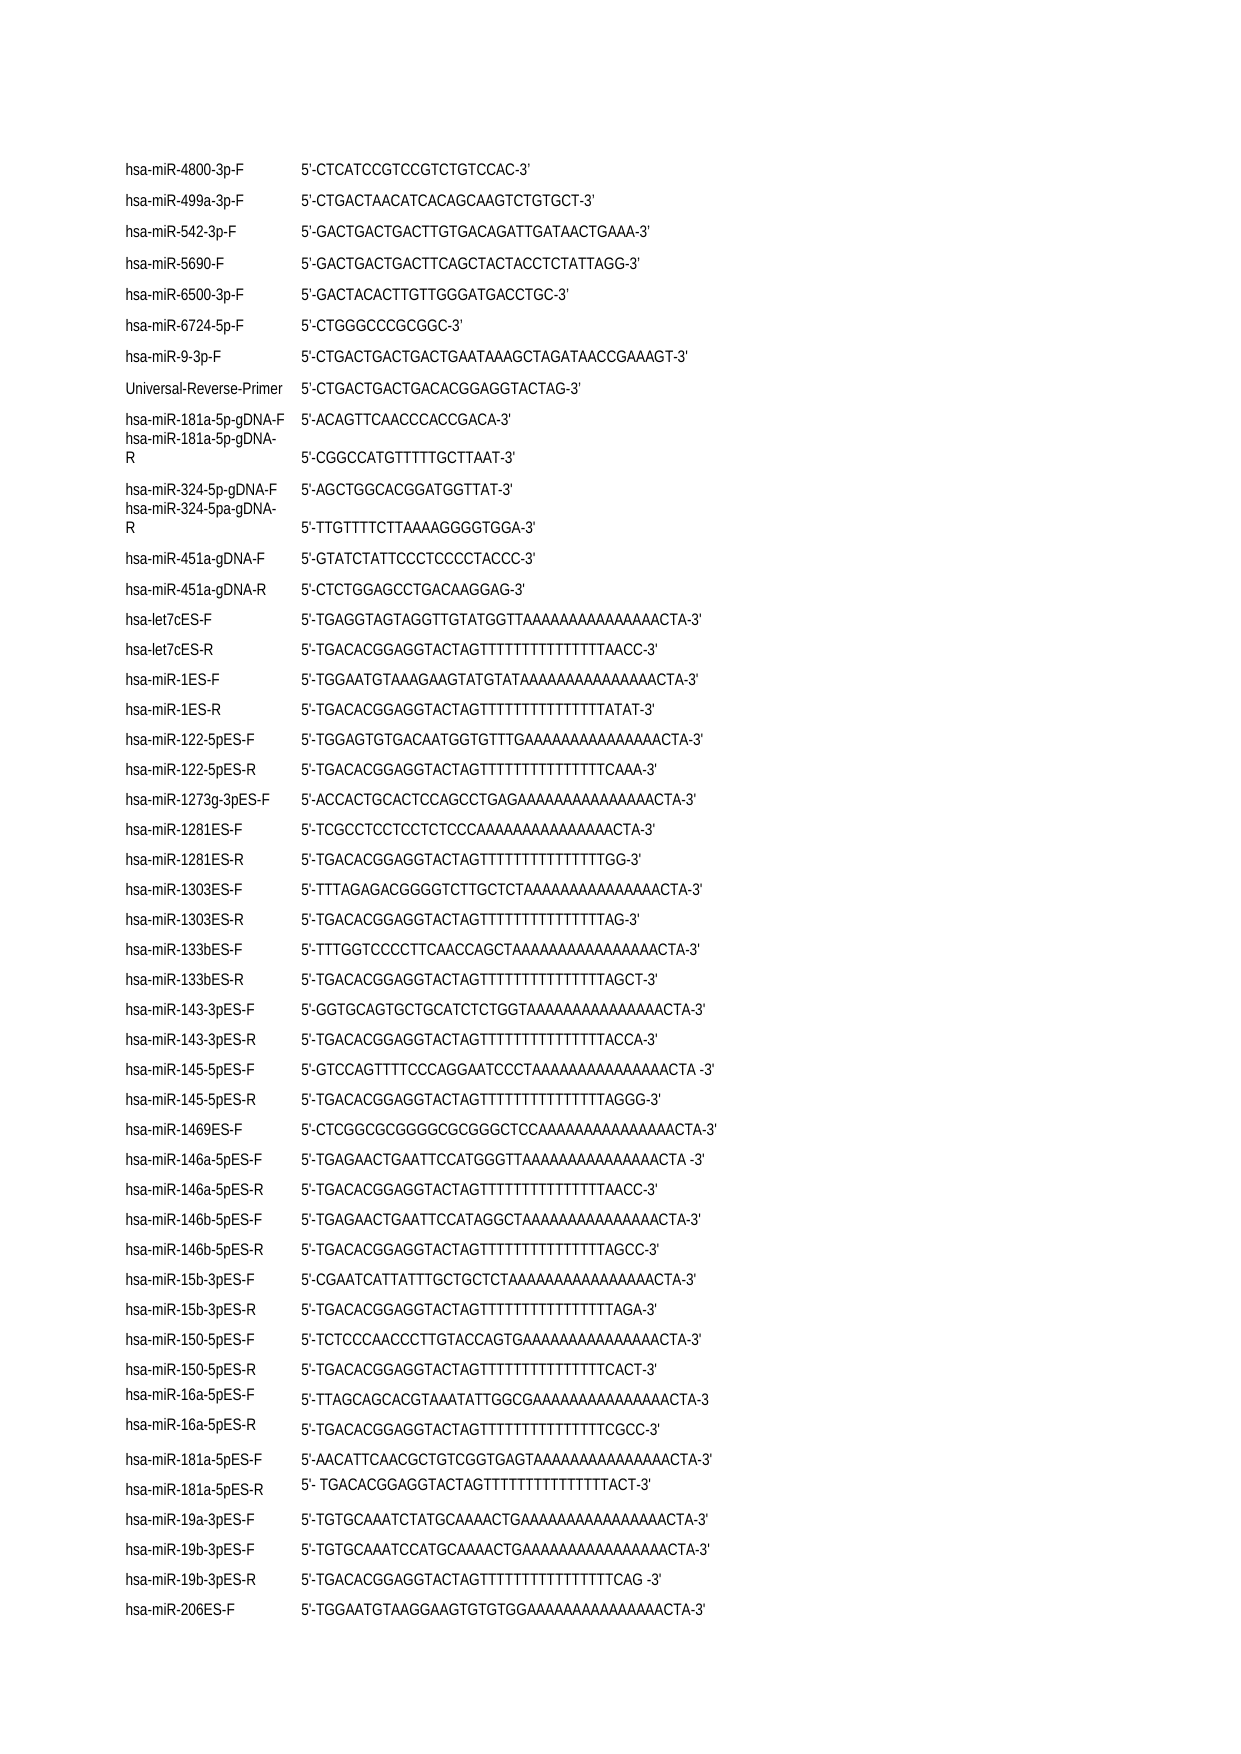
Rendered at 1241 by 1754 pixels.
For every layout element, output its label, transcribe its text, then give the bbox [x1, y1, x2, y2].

table_cell 5'-TCTCCCAACCCTTGTACCAGTGAAAAAAAAAAAAAAACTA-3' [294, 1319, 737, 1349]
table_cell hsa-miR-1281ES-R [118, 839, 294, 869]
table_cell 5’-GACTGACTGACTTCAGCTACTACCTCTATTAGG-3’ [294, 241, 737, 273]
table_cell 5’-CTGACTAACATCACAGCAAGTCTGTGCT-3’ [294, 179, 737, 210]
table_cell 5'-TCGCCTCCTCCTCTCCCAAAAAAAAAAAAAAACTA-3' [294, 809, 737, 839]
table_cell 5'-TGACACGGAGGTACTAGTTTTTTTTTTTTTTTAGGG-3' [294, 1079, 737, 1109]
table_cell 5'-TGACACGGAGGTACTAGTTTTTTTTTTTTTTTTCAG -3' [294, 1559, 737, 1589]
table_cell 5'-CGGCCATGTTTTTGCTTAAT-3' [294, 429, 737, 467]
table_cell hsa-miR-1ES-R [118, 689, 294, 719]
table_cell hsa-miR-145-5pES-R [118, 1079, 294, 1109]
table_cell hsa-miR-451a-gDNA-R [118, 568, 294, 599]
table_cell hsa-miR-122-5pES-R [118, 749, 294, 779]
table_cell hsa-miR-542-3p-F [118, 210, 294, 241]
table_cell 5'-TGTGCAAATCTATGCAAAACTGAAAAAAAAAAAAAAAACTA-3' [294, 1499, 737, 1529]
table_cell hsa-let7cES-F [118, 599, 294, 629]
table_cell hsa-miR-499a-3p-F [118, 179, 294, 210]
table_cell 5'-TGAGGTAGTAGGTTGTATGGTTAAAAAAAAAAAAAAACTA-3' [294, 599, 737, 629]
table_cell hsa-miR-1273g-3pES-F [118, 779, 294, 809]
table_cell hsa-miR-133bES-F [118, 929, 294, 959]
table_cell hsa-miR-19b-3pES-R [118, 1559, 294, 1589]
table_cell 5'-TGACACGGAGGTACTAGTTTTTTTTTTTTTTTCAAA-3' [294, 749, 737, 779]
table_cell 5'-CTCGGCGCGGGGCGCGGGCTCCAAAAAAAAAAAAAAACTA-3' [294, 1109, 737, 1139]
table_cell hsa-miR-146a-5pES-R [118, 1169, 294, 1199]
table_cell 5’-GACTGACTGACTTGTGACAGATTGATAACTGAAA-3’ [294, 210, 737, 241]
table_cell 5'-TTTGGTCCCCTTCAACCAGCTAAAAAAAAAAAAAAAACTA-3' [294, 929, 737, 959]
table_cell hsa-miR-16a-5pES-F [118, 1379, 294, 1409]
table_cell 5'-CTGACTGACTGACTGAATAAAGCTAGATAACCGAAAGT-3' [294, 335, 737, 366]
table_cell 5'-AGCTGGCACGGATGGTTAT-3' [294, 467, 737, 498]
table_cell hsa-miR-146b-5pES-R [118, 1229, 294, 1259]
table_cell hsa-miR-19a-3pES-F [118, 1499, 294, 1529]
table_cell 5'-TTAGCAGCACGTAAATATTGGCGAAAAAAAAAAAAAAACTA-3 [294, 1379, 737, 1409]
table_cell 5'-TGACACGGAGGTACTAGTTTTTTTTTTTTTTTAGCT-3' [294, 959, 737, 989]
table_cell hsa-miR-146a-5pES-F [118, 1139, 294, 1169]
table_cell 5'-GGTGCAGTGCTGCATCTCTGGTAAAAAAAAAAAAAAACTA-3' [294, 989, 737, 1019]
table_cell 5’-CTGACTGACTGACACGGAGGTACTAG-3’ [294, 366, 737, 398]
table_cell 5'-GTATCTATTCCCTCCCCTACCC-3' [294, 537, 737, 568]
table_cell 5'-TGACACGGAGGTACTAGTTTTTTTTTTTTTTTAACC-3' [294, 1169, 737, 1199]
table_cell hsa-miR-15b-3pES-R [118, 1289, 294, 1319]
table_cell hsa-miR-181a-5pES-F [118, 1439, 294, 1469]
table_cell hsa-miR-1281ES-F [118, 809, 294, 839]
table_cell 5'-TGGAGTGTGACAATGGTGTTTGAAAAAAAAAAAAAAACTA-3' [294, 719, 737, 749]
table_cell 5'-TGTGCAAATCCATGCAAAACTGAAAAAAAAAAAAAAAACTA-3' [294, 1529, 737, 1559]
table_cell hsa-miR-5690-F [118, 241, 294, 273]
table_cell hsa-miR-9-3p-F [118, 335, 294, 366]
table_cell 5'-TTTAGAGACGGGGTCTTGCTCTAAAAAAAAAAAAAAACTA-3' [294, 869, 737, 899]
table_cell hsa-miR-324-5pa-gDNA-R [118, 499, 294, 537]
table_cell 5'-TGGAATGTAAGGAAGTGTGTGGAAAAAAAAAAAAAAACTA-3' [294, 1589, 737, 1619]
table_cell hsa-miR-6500-3p-F [118, 273, 294, 304]
table_cell hsa-miR-19b-3pES-F [118, 1529, 294, 1559]
table_cell 5'-TGACACGGAGGTACTAGTTTTTTTTTTTTTTTTAGA-3' [294, 1289, 737, 1319]
table_cell hsa-miR-206ES-F [118, 1589, 294, 1619]
table_cell hsa-miR-1ES-F [118, 659, 294, 689]
table_cell 5'-TGACACGGAGGTACTAGTTTTTTTTTTTTTTTGG-3' [294, 839, 737, 869]
table_cell hsa-miR-181a-5pES-R [118, 1469, 294, 1499]
table_cell 5'-AACATTCAACGCTGTCGGTGAGTAAAAAAAAAAAAAAACTA-3' [294, 1439, 737, 1469]
table_cell hsa-let7cES-R [118, 629, 294, 659]
table_cell 5’-GACTACACTTGTTGGGATGACCTGC-3’ [294, 273, 737, 304]
table_cell hsa-miR-143-3pES-R [118, 1019, 294, 1049]
table_cell hsa-miR-6724-5p-F [118, 304, 294, 335]
table_cell hsa-miR-451a-gDNA-F [118, 537, 294, 568]
table_cell 5'-TGACACGGAGGTACTAGTTTTTTTTTTTTTTTAG-3' [294, 899, 737, 929]
table_cell 5'-CGAATCATTATTTGCTGCTCTAAAAAAAAAAAAAAAACTA-3' [294, 1259, 737, 1289]
table_cell hsa-miR-4800-3p-F [118, 148, 294, 179]
table_cell 5'- TGACACGGAGGTACTAGTTTTTTTTTTTTTTTACT-3' [294, 1469, 737, 1499]
table_cell 5'-CTCTGGAGCCTGACAAGGAG-3' [294, 568, 737, 599]
table_cell 5'-TGACACGGAGGTACTAGTTTTTTTTTTTTTTTAGCC-3' [294, 1229, 737, 1259]
table_cell hsa-miR-143-3pES-F [118, 989, 294, 1019]
table_cell hsa-miR-15b-3pES-F [118, 1259, 294, 1289]
table_cell hsa-miR-181a-5p-gDNA-R [118, 429, 294, 467]
table_cell 5'-TGACACGGAGGTACTAGTTTTTTTTTTTTTTTCGCC-3' [294, 1409, 737, 1439]
table_cell 5'-GTCCAGTTTTCCCAGGAATCCCTAAAAAAAAAAAAAAACTA -3' [294, 1049, 737, 1079]
table_cell 5'-TGACACGGAGGTACTAGTTTTTTTTTTTTTTTAACC-3' [294, 629, 737, 659]
table_cell 5'-TGACACGGAGGTACTAGTTTTTTTTTTTTTTTATAT-3' [294, 689, 737, 719]
table_cell hsa-miR-1469ES-F [118, 1109, 294, 1139]
table_cell 5'-ACAGTTCAACCCACCGACA-3' [294, 398, 737, 429]
table_cell 5'-ACCACTGCACTCCAGCCTGAGAAAAAAAAAAAAAAACTA-3' [294, 779, 737, 809]
table_cell hsa-miR-133bES-R [118, 959, 294, 989]
table_cell 5'-TGACACGGAGGTACTAGTTTTTTTTTTTTTTTCACT-3' [294, 1349, 737, 1379]
table_cell hsa-miR-16a-5pES-R [118, 1409, 294, 1439]
table_cell hsa-miR-150-5pES-F [118, 1319, 294, 1349]
table_cell 5'-TTGTTTTCTTAAAAGGGGTGGA-3' [294, 499, 737, 537]
table_cell 5’-CTCATCCGTCCGTCTGTCCAC-3’ [294, 148, 737, 179]
table_cell 5’-CTGGGCCCGCGGC-3’ [294, 304, 737, 335]
table_cell hsa-miR-122-5pES-F [118, 719, 294, 749]
table_cell hsa-miR-146b-5pES-F [118, 1199, 294, 1229]
table_cell 5'-TGGAATGTAAAGAAGTATGTATAAAAAAAAAAAAAAACTA-3' [294, 659, 737, 689]
table_cell 5'-TGAGAACTGAATTCCATGGGTTAAAAAAAAAAAAAAACTA -3' [294, 1139, 737, 1169]
table_cell Universal-Reverse-Primer [118, 366, 294, 398]
table_cell hsa-miR-1303ES-R [118, 899, 294, 929]
table_cell hsa-miR-1303ES-F [118, 869, 294, 899]
table_cell hsa-miR-181a-5p-gDNA-F [118, 398, 294, 429]
table_cell 5'-TGACACGGAGGTACTAGTTTTTTTTTTTTTTTACCA-3' [294, 1019, 737, 1049]
table_cell hsa-miR-324-5p-gDNA-F [118, 467, 294, 498]
table_cell hsa-miR-145-5pES-F [118, 1049, 294, 1079]
table_cell hsa-miR-150-5pES-R [118, 1349, 294, 1379]
table_cell 5'-TGAGAACTGAATTCCATAGGCTAAAAAAAAAAAAAAACTA-3' [294, 1199, 737, 1229]
